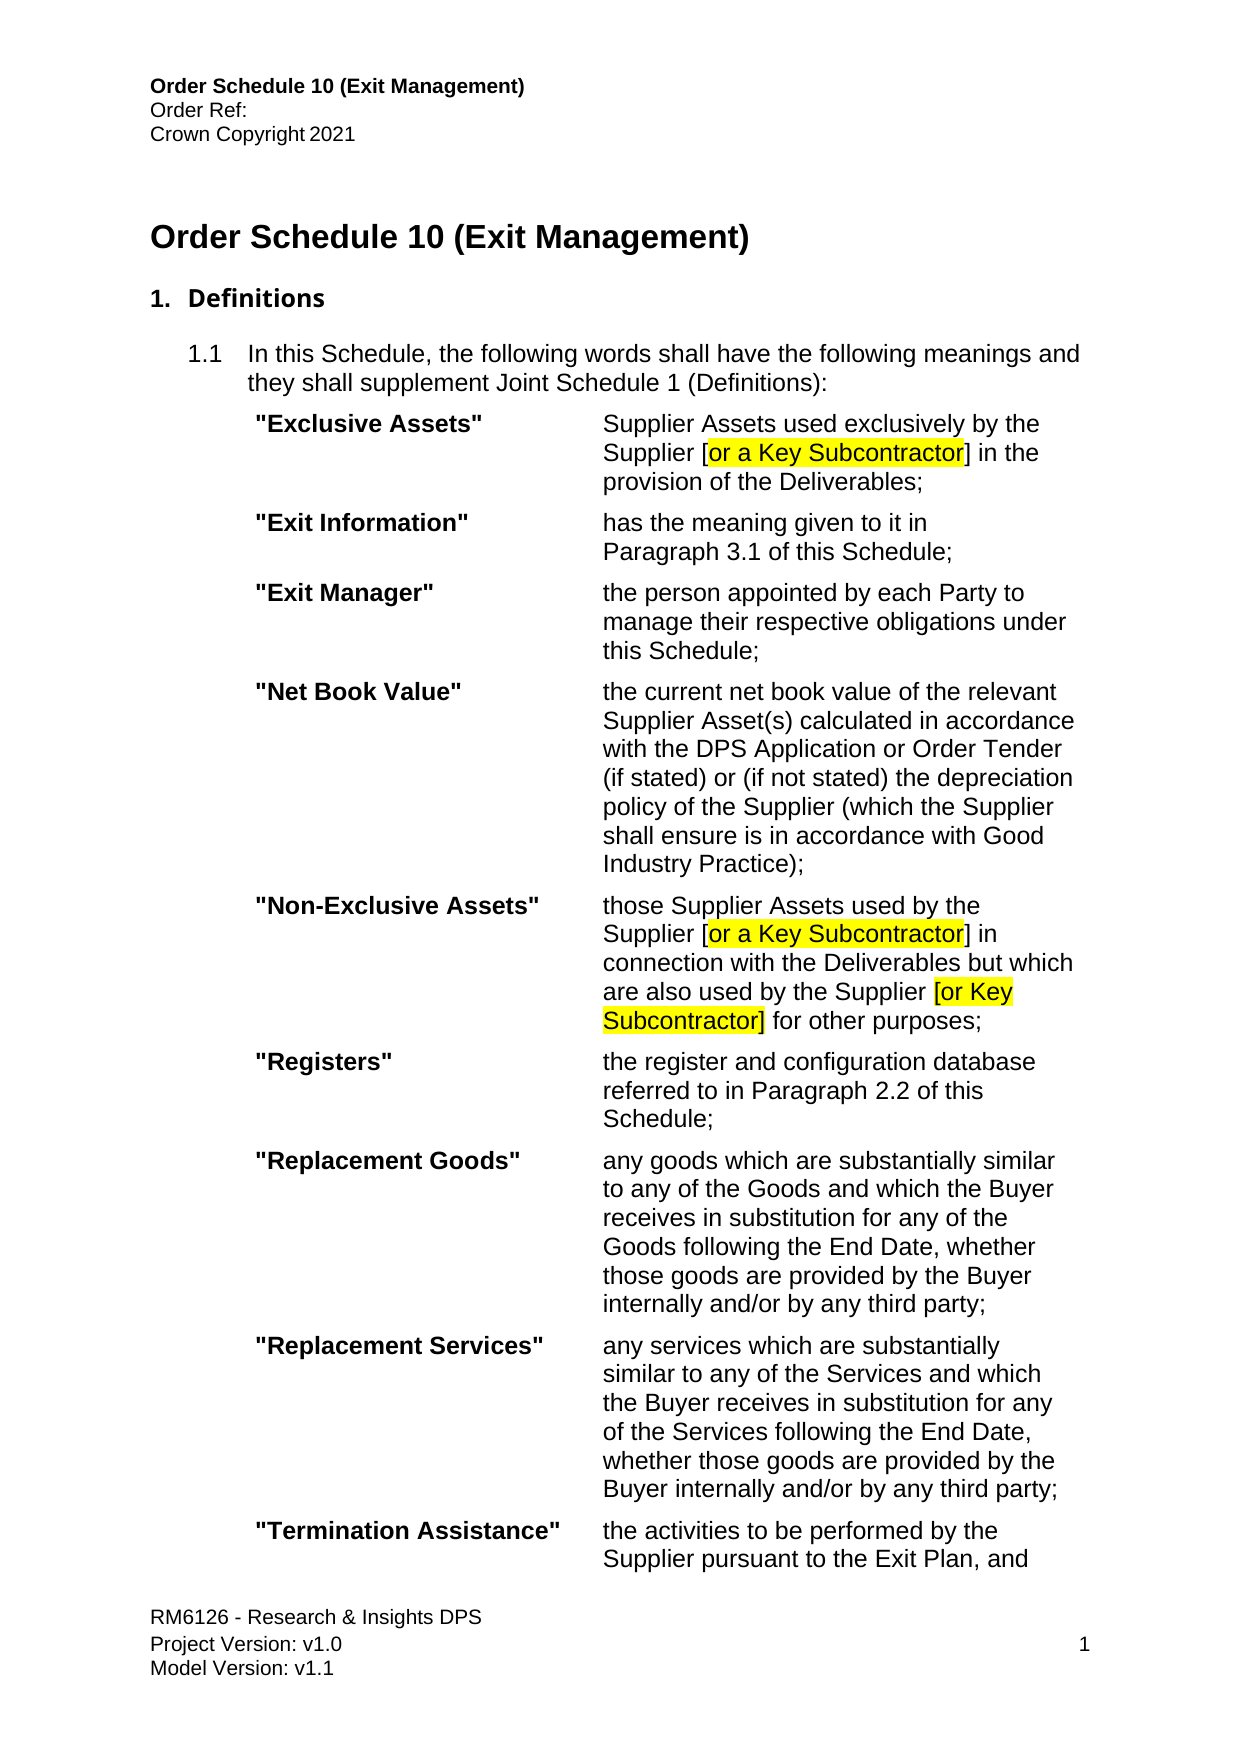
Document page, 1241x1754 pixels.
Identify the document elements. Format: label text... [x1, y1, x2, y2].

table_header Supplier Assets used exclusively by the Supplier [or a Key Subcontractor] in the provision of the Deliverables; [574, 409, 1087, 508]
table_cell "Registers" [255, 1047, 574, 1146]
subtitle Definitions [150, 280, 1090, 314]
table_cell "Replacement Services" [255, 1331, 574, 1516]
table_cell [255, 1516, 574, 1573]
table_cell the register and configuration database referred to in Paragraph 2.2 of this Schedule; [574, 1047, 1087, 1146]
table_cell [574, 1516, 1087, 1573]
table_cell any services which are substantially similar to any of the Services and which the Buyer receives in substitution for any of the Services following the End Date, whether those goods are provided by the Buyer internally and/or by any third party; [574, 1331, 1087, 1516]
table_cell has the meaning given to it in Paragraph 3.1 of this Schedule; [574, 508, 1087, 578]
table_cell "Exit Information" [255, 508, 574, 578]
table_cell the person appointed by each Party to manage their respective obligations under this Schedule; [574, 578, 1087, 677]
table_cell those Supplier Assets used by the Supplier [or a Key Subcontractor] in connection with the Deliverables but which are also used by the Supplier [or Key Subcontractor] for other purposes; [574, 891, 1087, 1047]
table_cell "Exit Manager" [255, 578, 574, 677]
text In this Schedule, the following words shall have the following meanings and they shall supplement Joint Schedule 1 (Definitions): [187, 339, 1090, 397]
table_cell "Non-Exclusive Assets" [255, 891, 574, 1047]
table_header "Exclusive Assets" [255, 409, 574, 508]
table_cell any goods which are substantially similar to any of the Goods and which the Buyer receives in substitution for any of the Goods following the End Date, whether those goods are provided by the Buyer internally and/or by any third party; [574, 1146, 1087, 1331]
table_cell "Net Book Value" [255, 677, 574, 891]
table_cell the current net book value of the relevant Supplier Asset(s) calculated in accordance with the DPS Application or Order Tender (if stated) or (if not stated) the depreciation policy of the Supplier (which the Supplier shall ensure is in accordance with Good Industry Practice); [574, 677, 1087, 891]
table_cell "Replacement Goods" [255, 1146, 574, 1331]
title Order Schedule 10 (Exit Management) [150, 217, 1090, 255]
